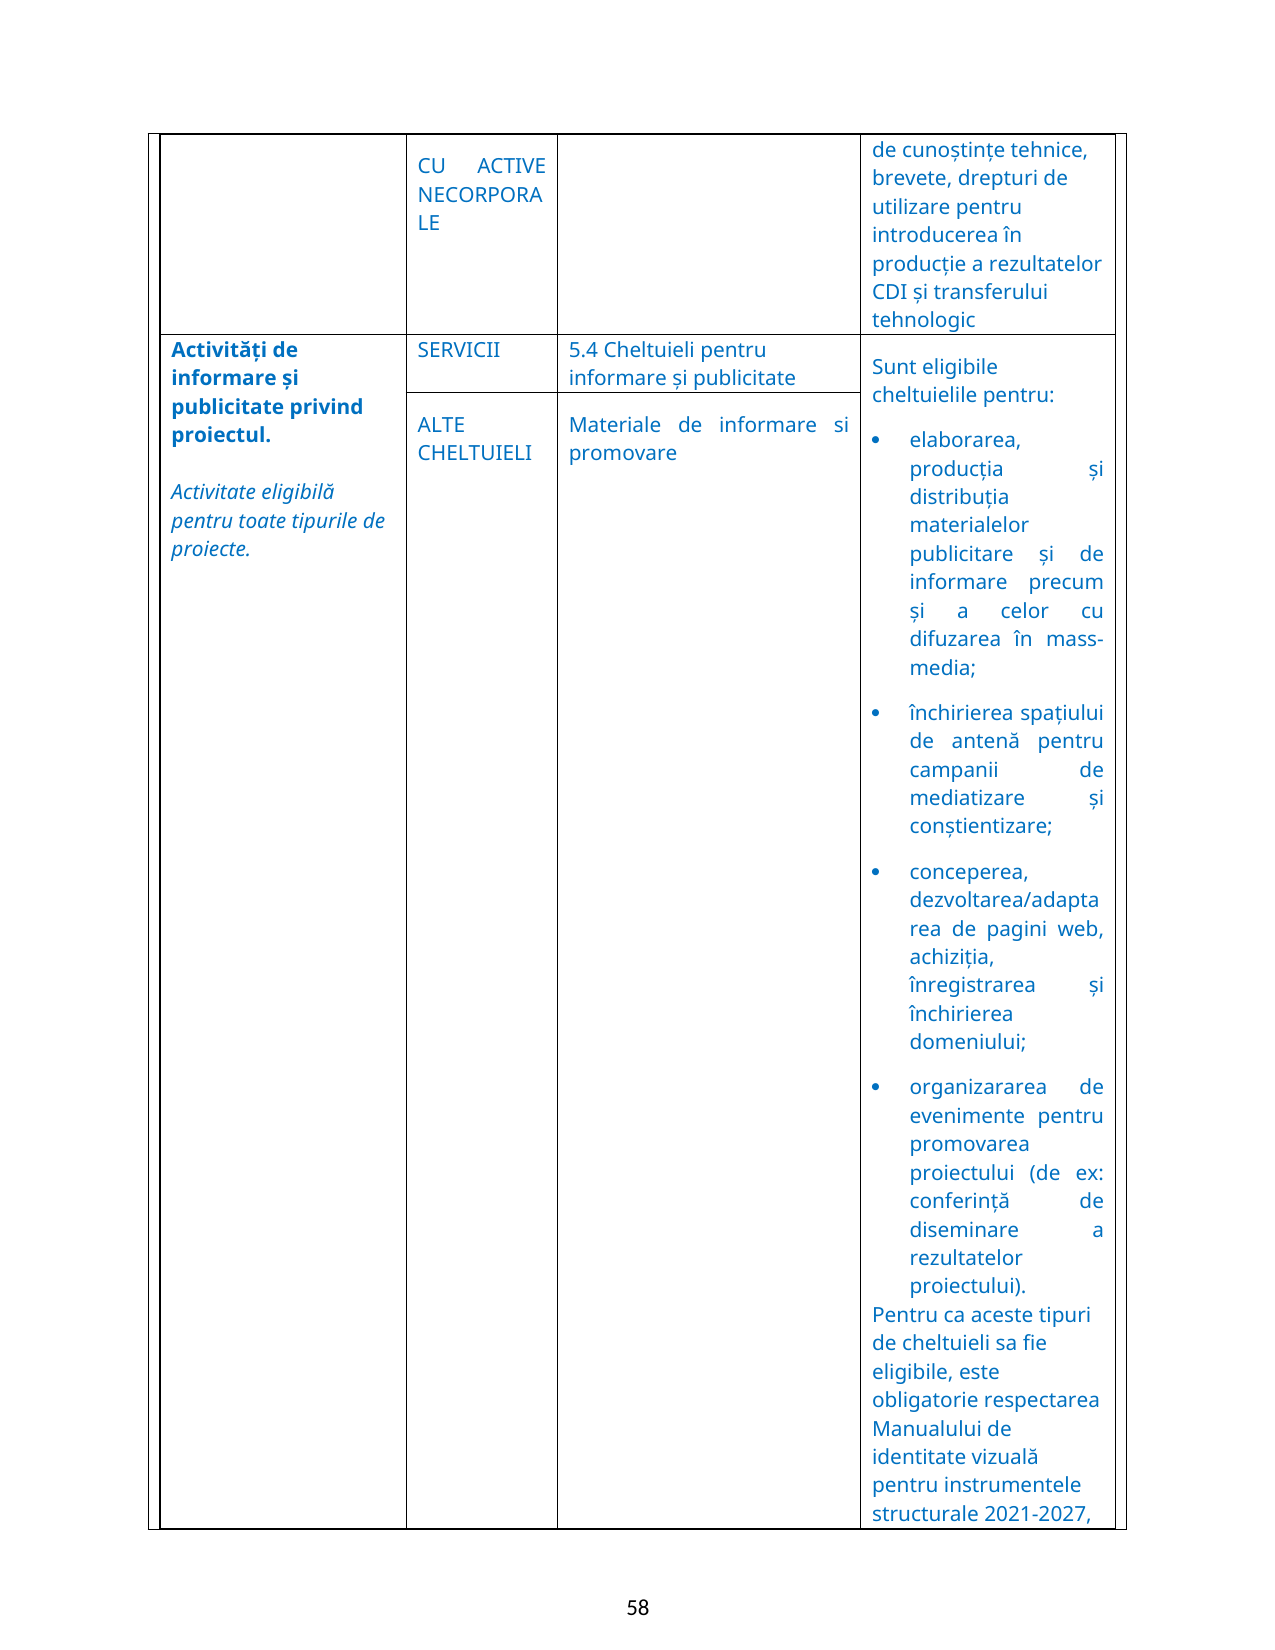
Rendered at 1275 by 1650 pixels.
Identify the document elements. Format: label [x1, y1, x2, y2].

table_header [861, 335, 1115, 1528]
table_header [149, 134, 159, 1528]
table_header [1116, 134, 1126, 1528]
table_header [407, 393, 557, 1528]
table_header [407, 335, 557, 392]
table_header [558, 135, 860, 334]
table_header [161, 135, 406, 334]
table_header [407, 135, 557, 334]
table_header [161, 335, 406, 1528]
table_header [558, 393, 860, 1528]
table_header [861, 135, 1115, 334]
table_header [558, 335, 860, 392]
